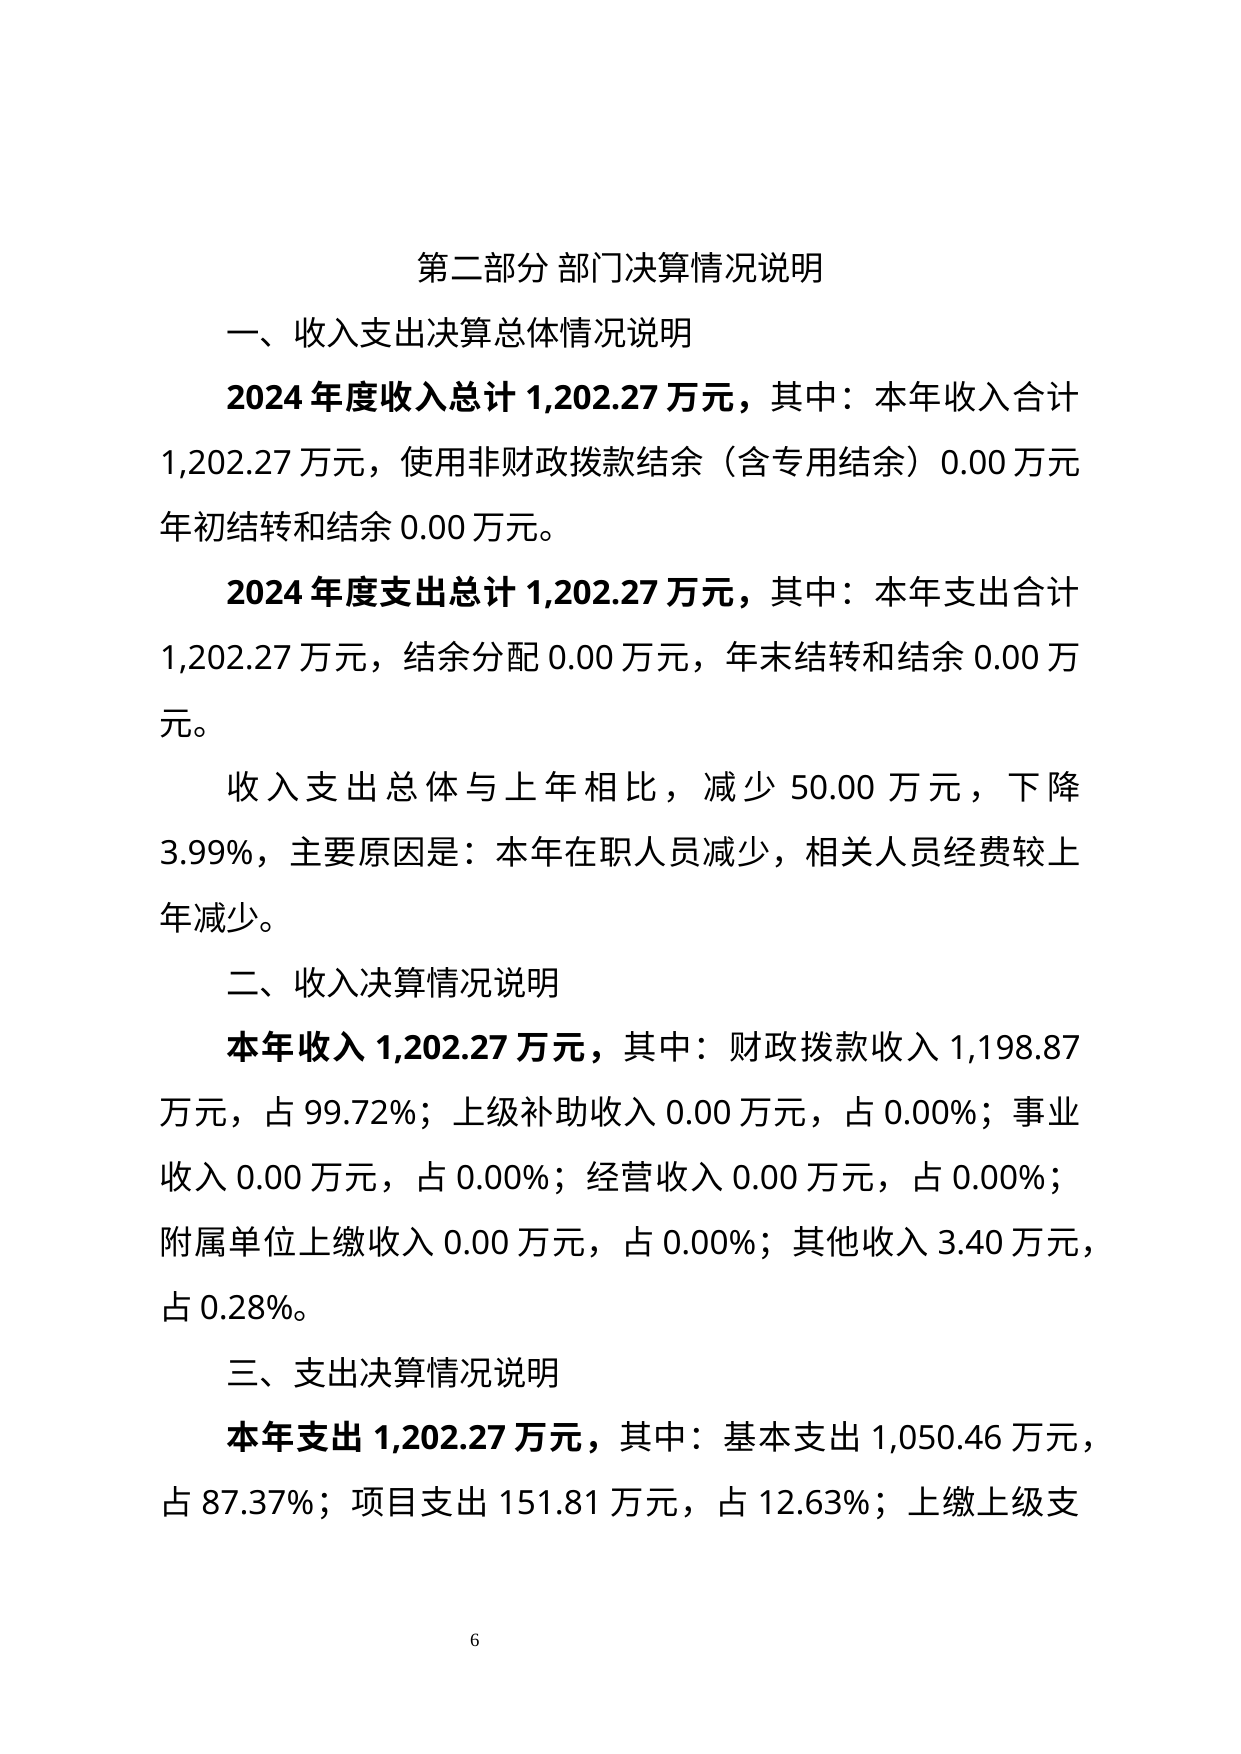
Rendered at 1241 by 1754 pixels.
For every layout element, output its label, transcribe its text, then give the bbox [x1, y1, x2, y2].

text 2024年度收入总计1,202.27万元，其中：本年收入合计1,202.27万元，使用非财政拨款结余（含专用结余）0.00万元，年初结转和结余0.00万元。 [159, 363, 1081, 558]
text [159, 1403, 1081, 1533]
text 收入支出总体与上年相比，减少50.00万元，下降3.99%，主要原因是：本年在职人员减少，相关人员经费较上年减少。 [159, 753, 1081, 948]
text 第二部分 部门决算情况说明 [159, 233, 1081, 298]
text 本年收入1,202.27万元，其中：财政拨款收入1,198.87万元，占99.72%；上级补助收入0.00万元，占0.00%；事业收入0.00万元，占0.00%；经营收入0.00万元，占0.00%；附属单位上缴收入0.00万元，占0.00%；其他收入3.40万元，占0.28%。 [159, 1013, 1081, 1338]
text 2024年度支出总计1,202.27万元，其中：本年支出合计1,202.27万元，结余分配0.00万元，年末结转和结余0.00万元。 [159, 558, 1081, 753]
text 一、收入支出决算总体情况说明 [159, 298, 1081, 363]
text 三、支出决算情况说明 [159, 1338, 1081, 1403]
text 二、收入决算情况说明 [159, 948, 1081, 1013]
